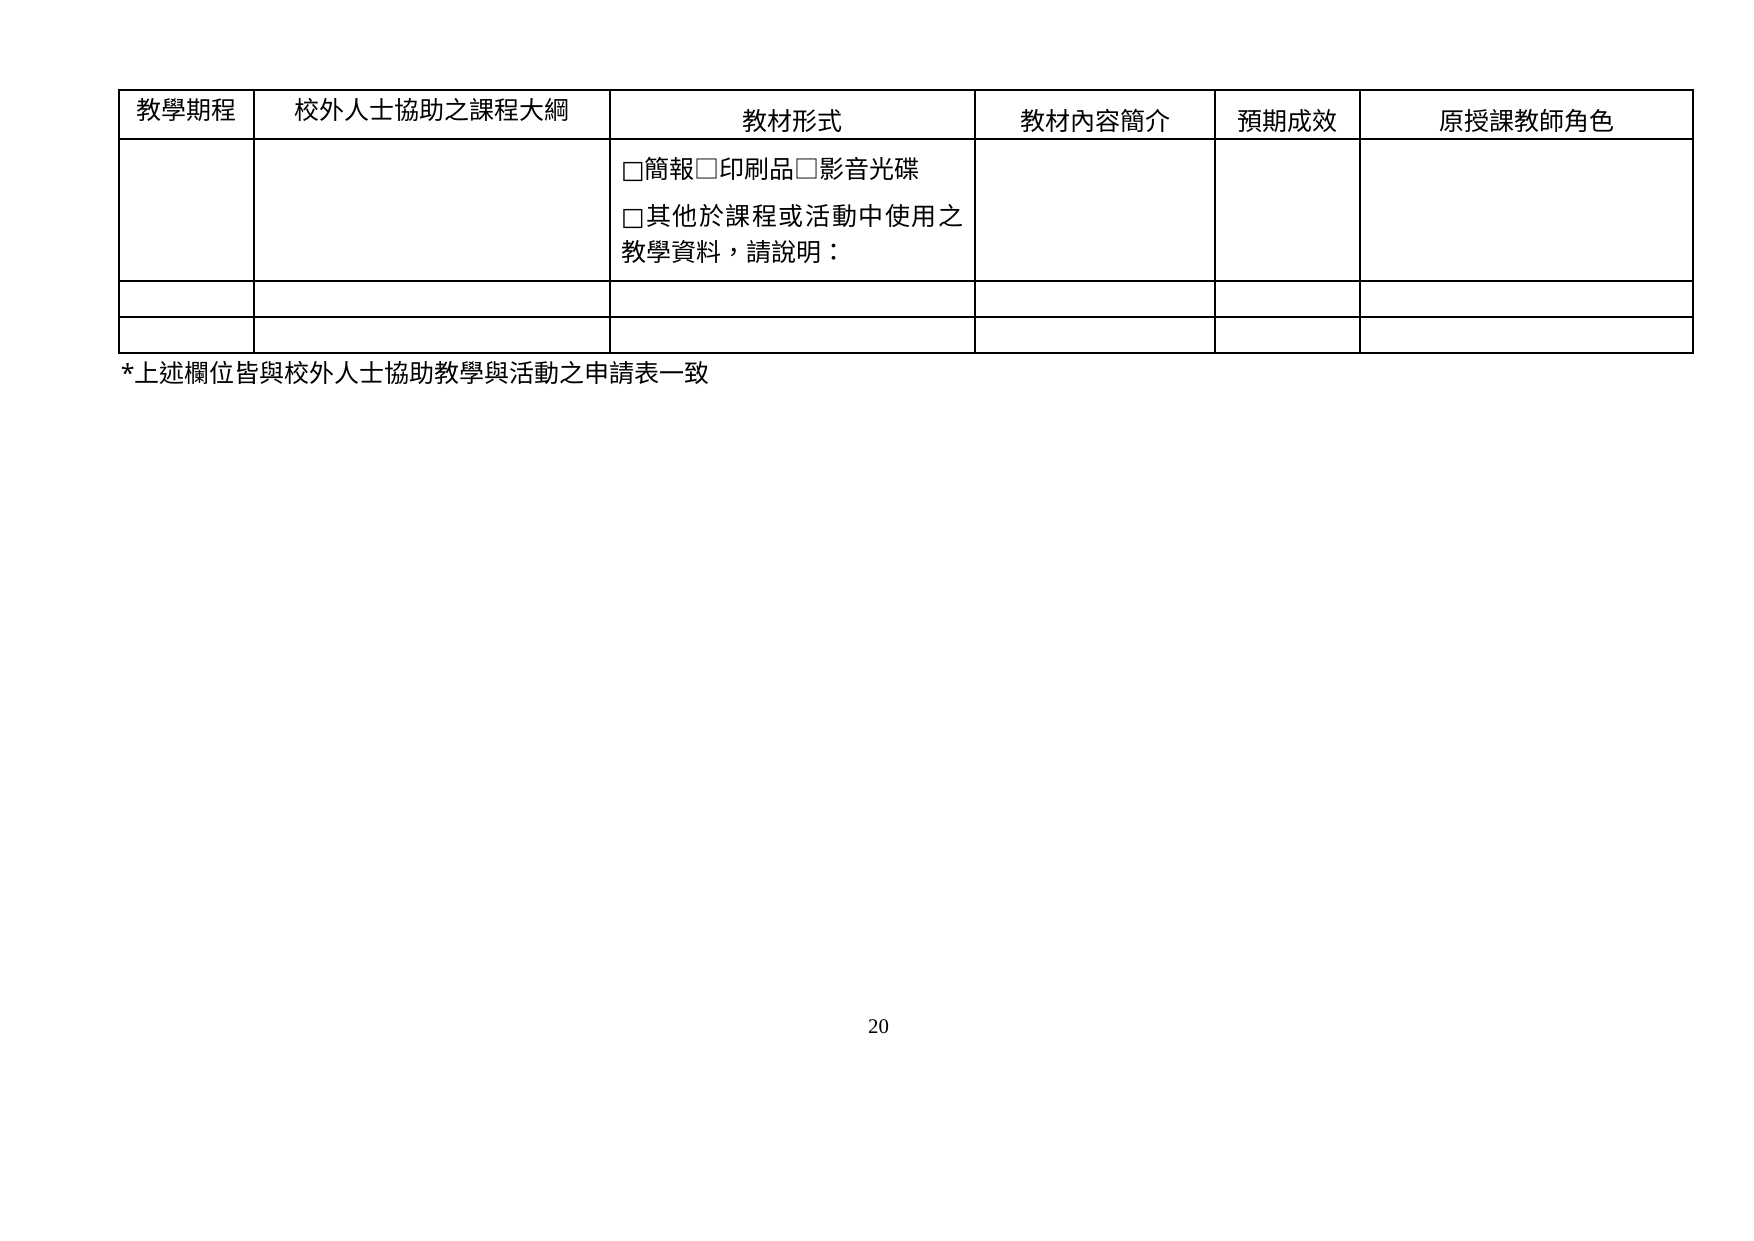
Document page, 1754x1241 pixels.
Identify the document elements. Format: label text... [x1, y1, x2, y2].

table_cell [1216, 318, 1359, 352]
table_cell [255, 282, 609, 316]
table_header 預期成效 [1216, 91, 1359, 137]
table_cell [611, 318, 974, 352]
table_cell □簡報□印刷品□影音光碟 □其他於課程或活動中使用之教學資料，請說明： [611, 140, 974, 279]
table_cell [120, 282, 253, 316]
table_cell [120, 318, 253, 352]
table_cell [255, 318, 609, 352]
table_header 原授課教師角色 [1361, 91, 1692, 137]
table_header 教材內容簡介 [976, 91, 1214, 137]
text *上述欄位皆與校外人士協助教學與活動之申請表一致 [118, 354, 1636, 390]
table_cell [976, 140, 1214, 279]
table_cell [1361, 140, 1692, 279]
table_cell [120, 140, 253, 279]
table_cell [255, 140, 609, 279]
table_cell [1361, 318, 1692, 352]
table_cell [1216, 282, 1359, 316]
table_cell [611, 282, 974, 316]
table_cell [1216, 140, 1359, 279]
table_header 校外人士協助之課程大綱 [255, 91, 609, 137]
table_cell [976, 282, 1214, 316]
table_header 教材形式 [611, 91, 974, 137]
table_cell [976, 318, 1214, 352]
table_header 教學期程 [120, 91, 253, 137]
table_cell [1361, 282, 1692, 316]
